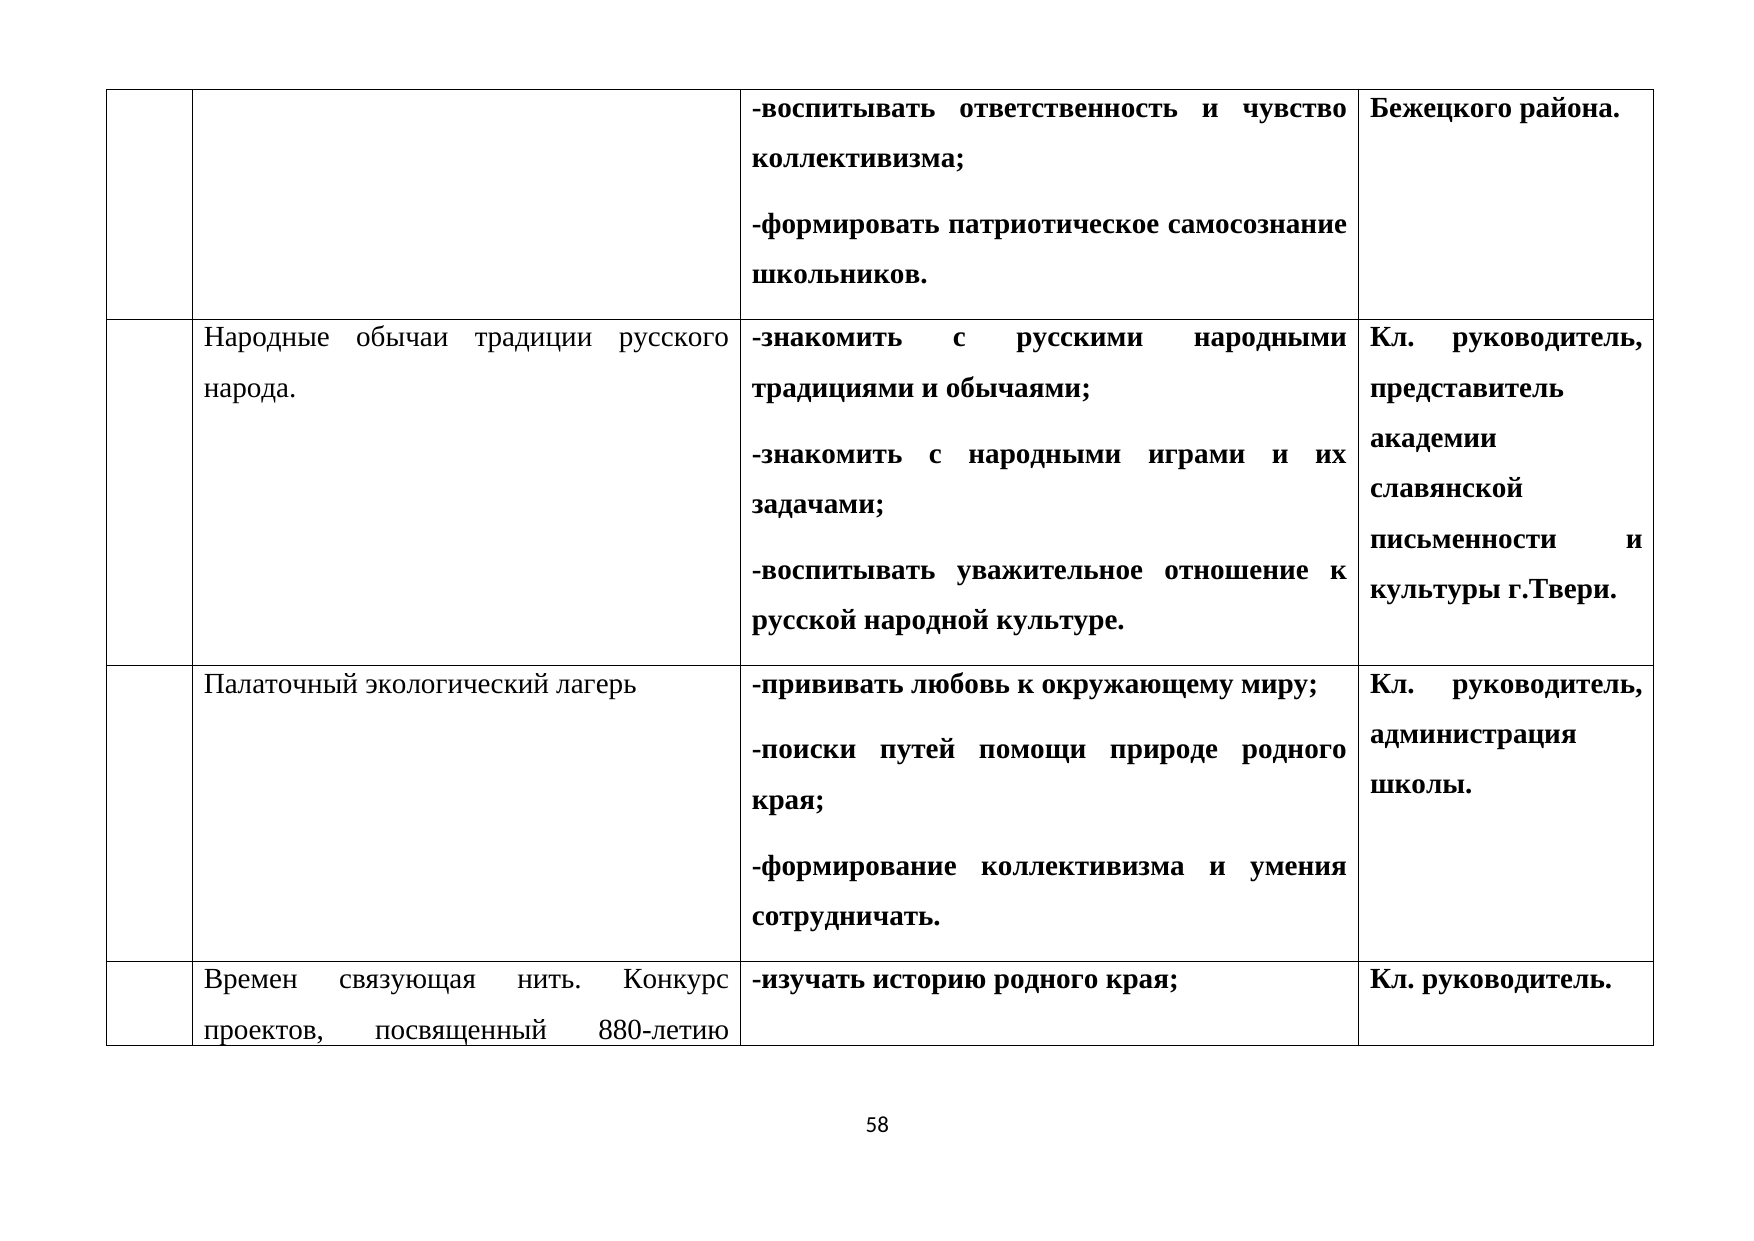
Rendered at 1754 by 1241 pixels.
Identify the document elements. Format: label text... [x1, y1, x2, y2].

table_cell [1359, 90, 1653, 318]
table_cell -знакомить с русскими народными традициями и обычаями; -знакомить с народными играми и их задачами; -воспитывать уважительное отношение к русской народной культуре. [741, 320, 1358, 665]
table_cell Кл. руководитель. [1359, 962, 1653, 1045]
table_cell -прививать любовь к окружающему миру; -поиски путей помощи природе родного края; -формирование коллективизма и умения сотрудничать. [741, 666, 1358, 961]
table_cell [107, 90, 192, 318]
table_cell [193, 962, 740, 1045]
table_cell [741, 962, 1358, 1045]
table_cell [107, 962, 192, 1045]
table_cell [107, 320, 192, 665]
table_cell Кл. руководитель, администрация школы. [1359, 666, 1653, 961]
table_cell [741, 90, 1358, 318]
table_cell [107, 666, 192, 961]
table_cell Кл. руководитель, представитель академии славянской письменности и культуры г.Твери. [1359, 320, 1653, 665]
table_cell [193, 90, 740, 318]
table_cell Народные обычаи традиции русского народа. [193, 320, 740, 665]
table_cell Палаточный экологический лагерь [193, 666, 740, 961]
